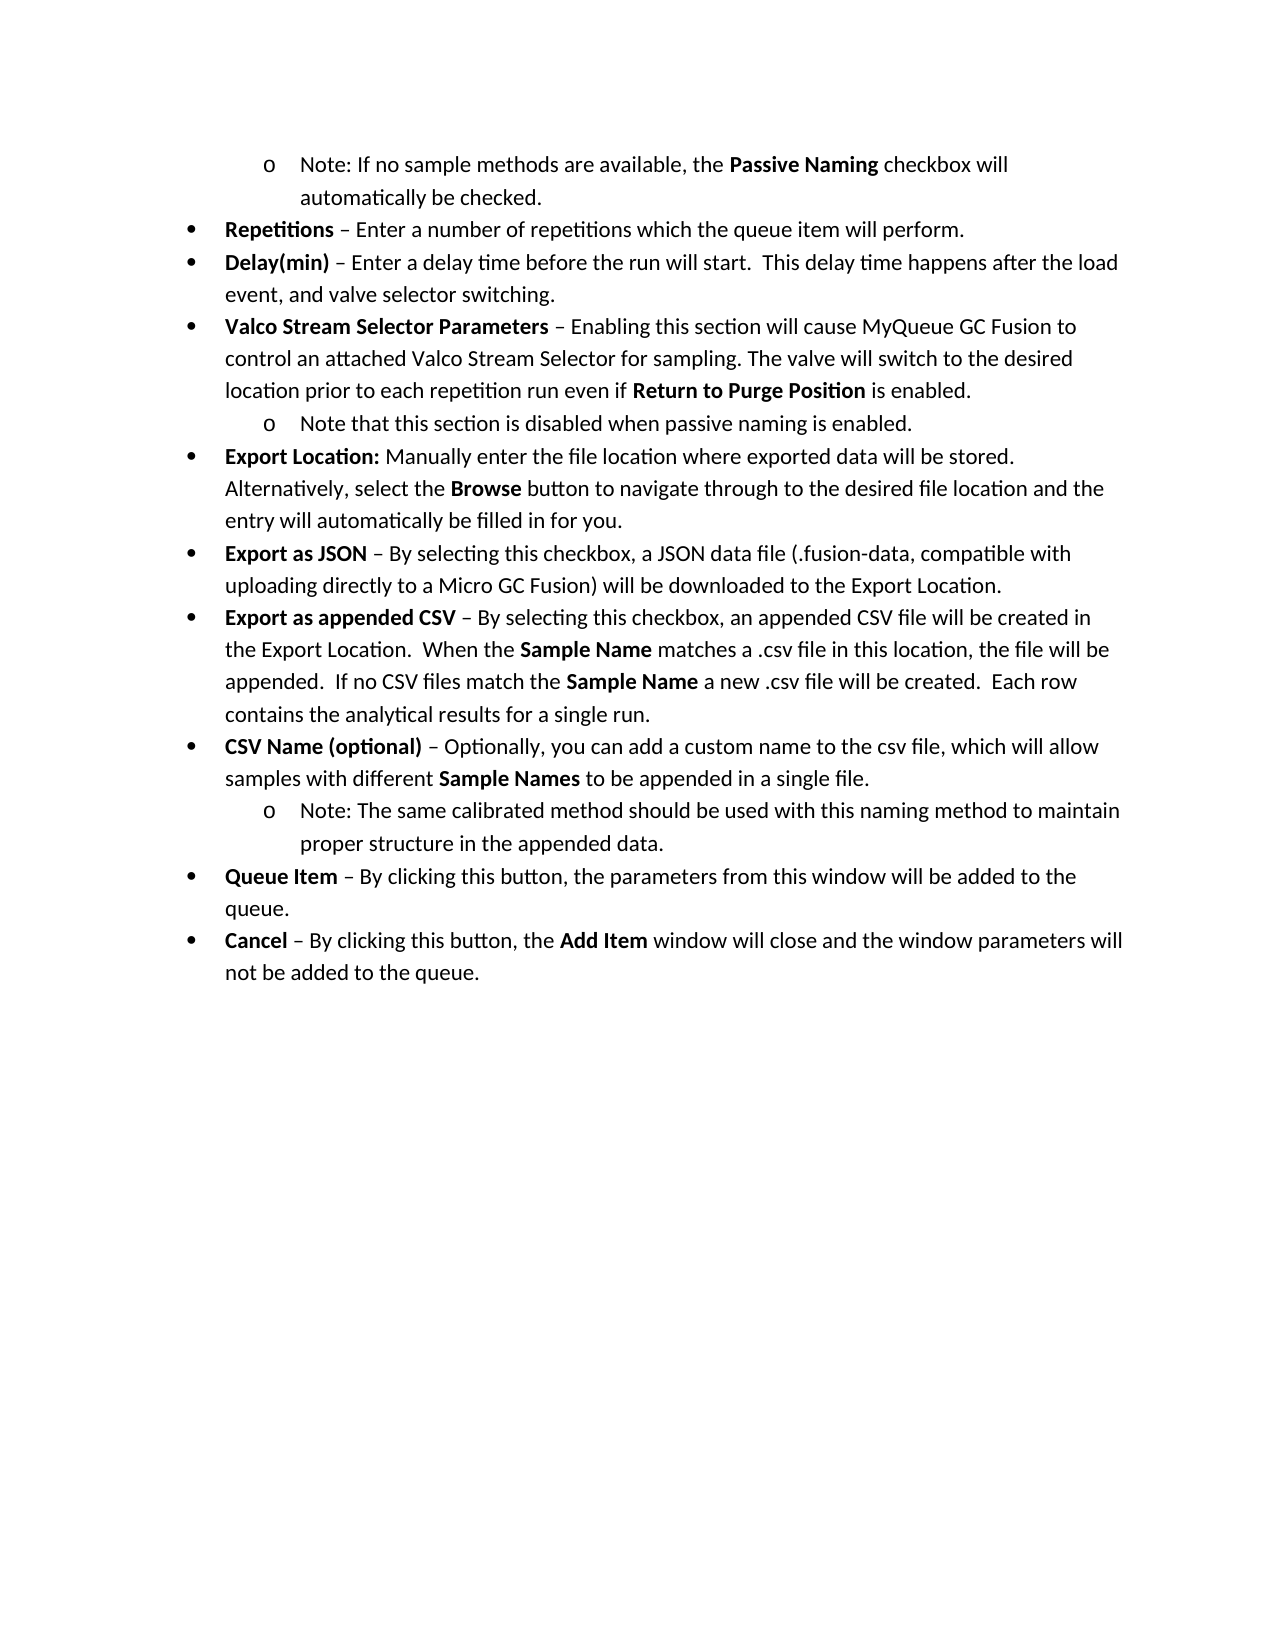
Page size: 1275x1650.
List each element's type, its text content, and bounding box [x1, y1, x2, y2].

list Note: If no sample methods are available, the Passive Naming checkbox will automatically be checked. [262, 150, 1125, 211]
list Export as JSON – By selecting this checkbox, a JSON data file (.fusion-data, compatible with uploading directly to a Micro GC Fusion) will be downloaded to the Export Location. [187, 539, 1125, 599]
list Queue Item – By clicking this button, the parameters from this window will be added to the queue. [187, 862, 1125, 922]
list Delay(min) – Enter a delay time before the run will start. This delay time happens after the load event, and valve selector switching. [187, 248, 1125, 308]
list Note: The same calibrated method should be used with this naming method to maintain proper structure in the appended data. [262, 796, 1125, 858]
list Note that this section is disabled when passive naming is enabled. [262, 409, 1125, 438]
list Export as appended CSV – By selecting this checkbox, an appended CSV file will be created in the Export Location. When the Sample Name matches a .csv file in this location, the file will be appended. If no CSV files match the Sample Name a new .csv file will be created. Each row contains the analytical results for a single run. [187, 603, 1125, 728]
list Repetitions – Enter a number of repetitions which the queue item will perform. [187, 216, 1125, 243]
list Export Location: Manually enter the file location where exported data will be stored. Alternatively, select the Browse button to navigate through to the desired file location and the entry will automatically be filled in for you. [187, 442, 1125, 534]
list CSV Name (optional) – Optionally, you can add a custom name to the csv file, which will allow samples with different Sample Names to be appended in a single file. [187, 732, 1125, 792]
list Cancel – By clicking this button, the Add Item window will close and the window parameters will not be added to the queue. [187, 926, 1125, 986]
list Valco Stream Selector Parameters – Enabling this section will cause MyQueue GC Fusion to control an attached Valco Stream Selector for sampling. The valve will switch to the desired location prior to each repetition run even if Return to Purge Position is enabled. [187, 312, 1125, 404]
